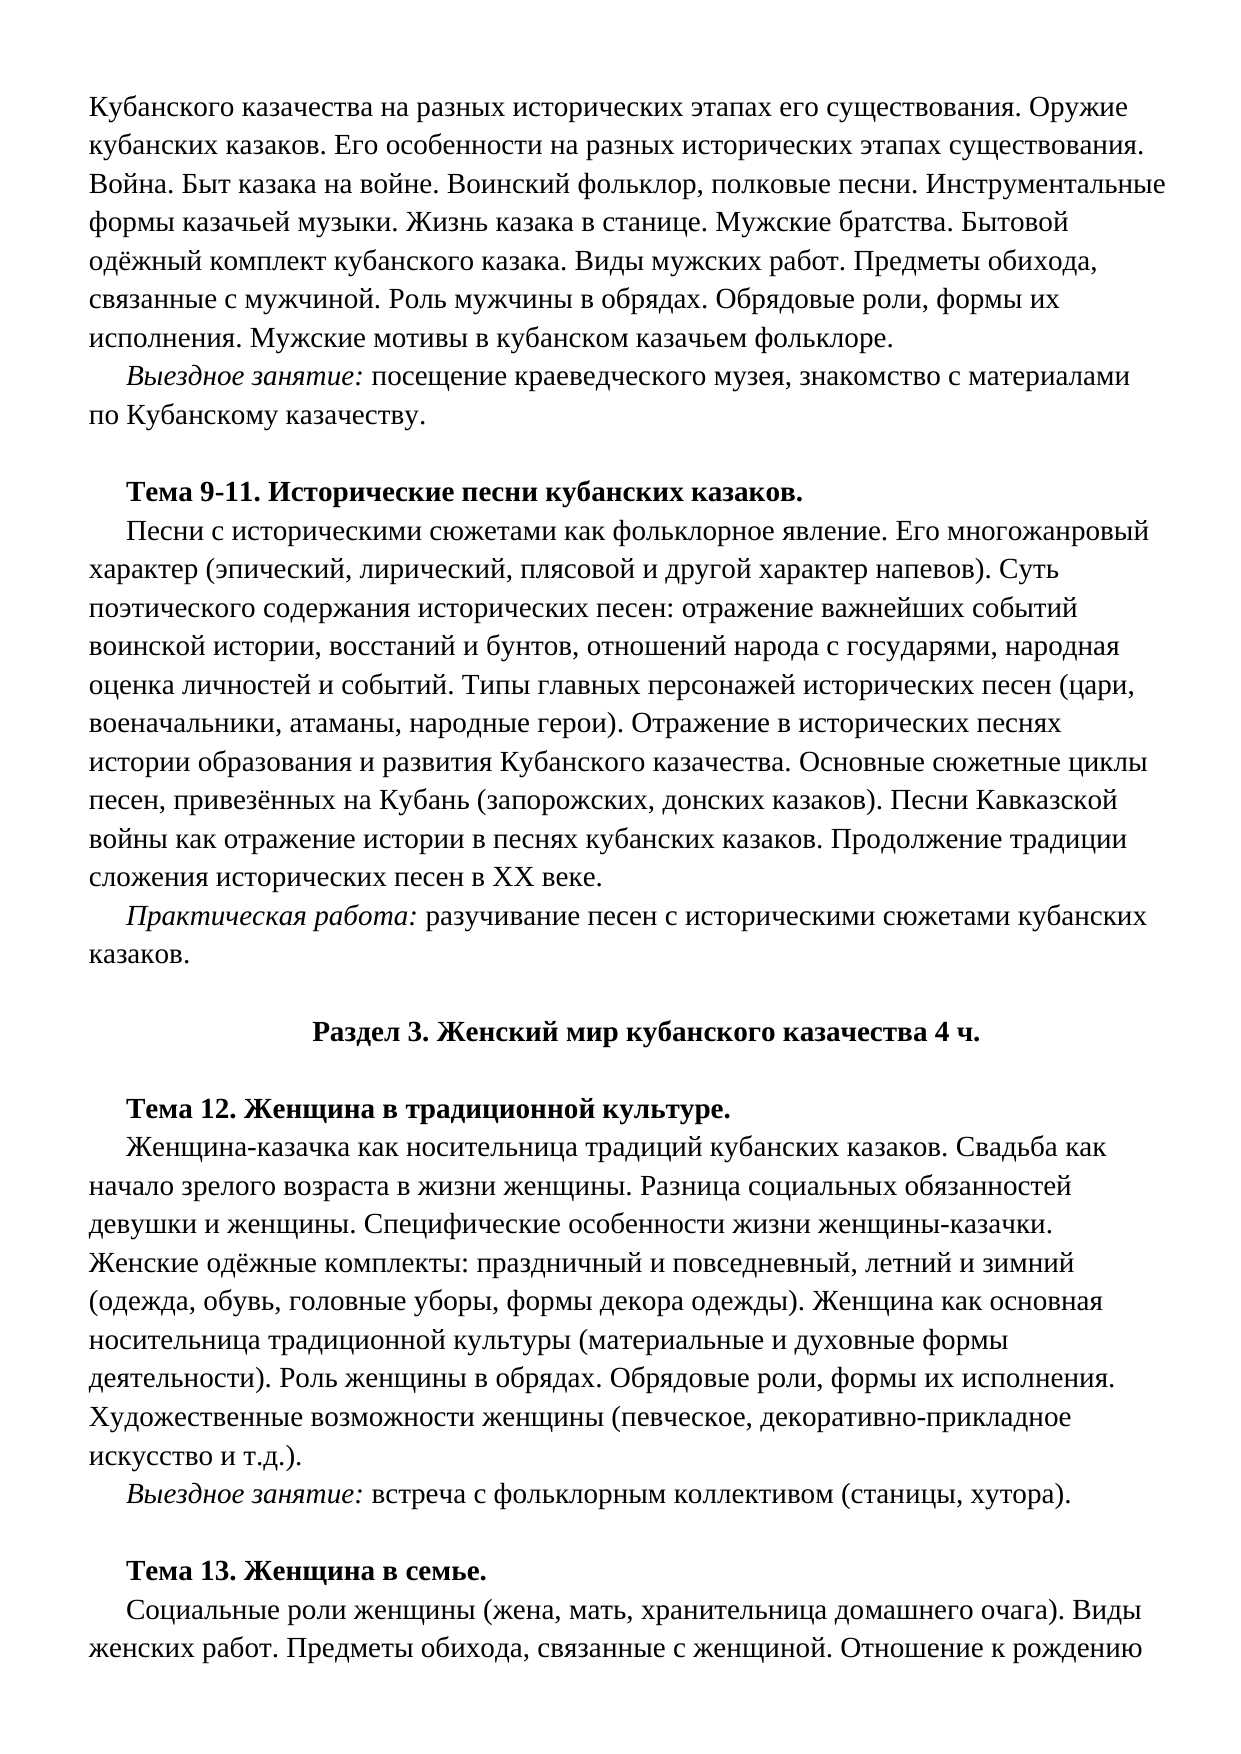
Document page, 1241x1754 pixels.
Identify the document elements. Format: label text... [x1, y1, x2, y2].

text Выездное занятие: встреча с фольклорным коллективом (станицы, хутора). [89, 1476, 1167, 1510]
text Выездное занятие: посещение краеведческого музея, знакомство с материалами по Кубанскому казачеству. [89, 358, 1167, 431]
text Тема 12. Женщина в традиционной культуре. [89, 1091, 1167, 1124]
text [89, 1592, 1167, 1664]
text Тема 13. Женщина в семье. [89, 1553, 1167, 1587]
text Раздел 3. Женский мир кубанского казачества 4 ч. [89, 1014, 1167, 1047]
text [89, 89, 1167, 353]
text Практическая работа: разучивание песен с историческими сюжетами кубанских казаков. [89, 898, 1167, 970]
text Женщина-казачка как носительница традиций кубанских казаков. Свадьба как начало зрелого возраста в жизни женщины. Разница социальных обязанностей девушки и женщины. Специфические особенности жизни женщины-казачки. Женские одёжные комплекты: праздничный и повседневный, летний и зимний (одежда, обувь, головные уборы, формы декора одежды). Женщина как основная носительница традиционной культуры (материальные и духовные формы деятельности). Роль женщины в обрядах. Обрядовые роли, формы их исполнения. Художественные возможности женщины (певческое, декоративно-прикладное искусство и т.д.). [89, 1129, 1167, 1471]
text Тема 9-11. Исторические песни кубанских казаков. [89, 474, 1167, 508]
text Песни с историческими сюжетами как фольклорное явление. Его многожанровый характер (эпический, лирический, плясовой и другой характер напевов). Суть поэтического содержания исторических песен: отражение важнейших событий воинской истории, восстаний и бунтов, отношений народа с государями, народная оценка личностей и событий. Типы главных персонажей исторических песен (цари, военачальники, атаманы, народные герои). Отражение в исторических песнях истории образования и развития Кубанского казачества. Основные сюжетные циклы песен, привезённых на Кубань (запорожских, донских казаков). Песни Кавказской войны как отражение истории в песнях кубанских казаков. Продолжение традиции сложения исторических песен в XX веке. [89, 513, 1167, 893]
